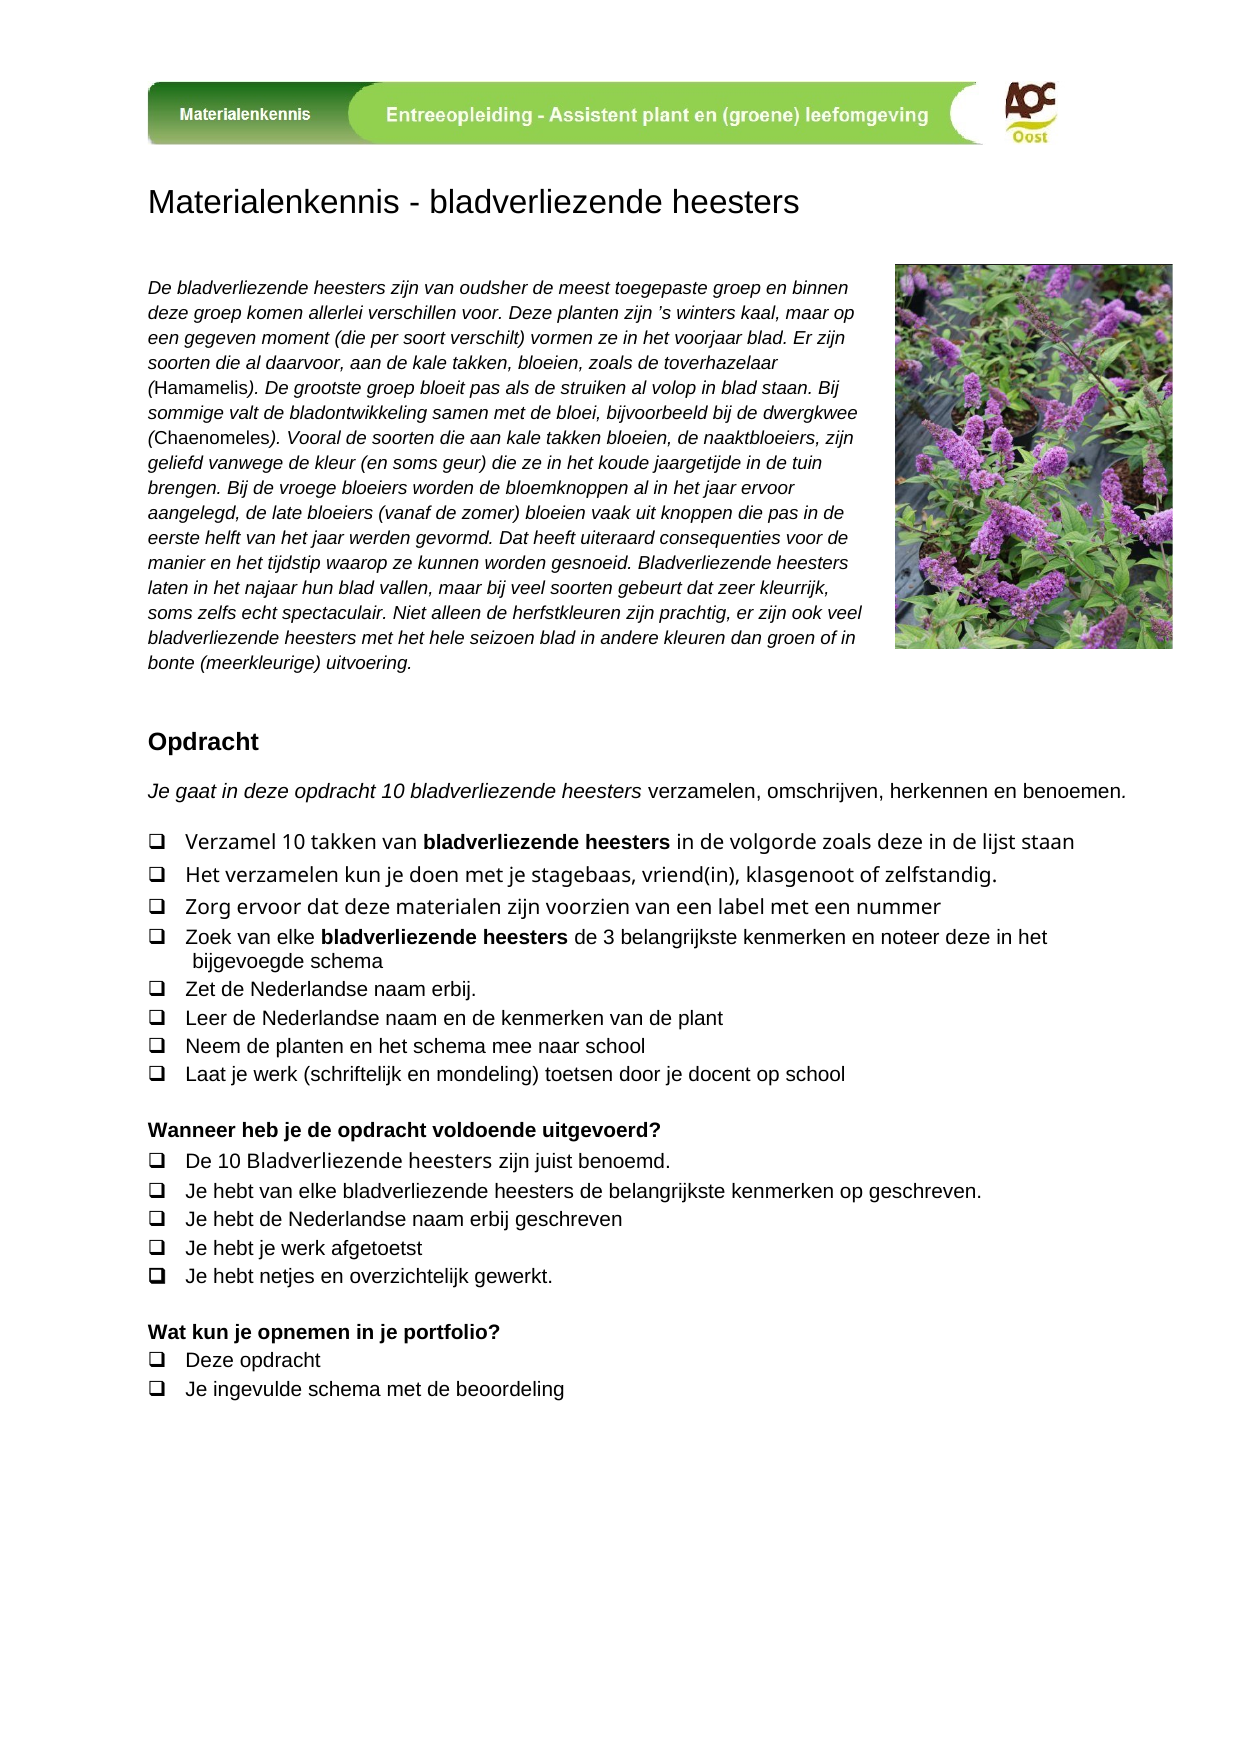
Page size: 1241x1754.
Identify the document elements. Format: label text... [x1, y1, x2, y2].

text Verzamel 10 takken van bladverliezende heesters in de volgorde zoals deze in de lijst staan [148, 827, 1137, 856]
subtitle Materialenkennis - bladverliezende heesters [148, 182, 1137, 220]
text Laat je werk (schriftelijk en mondeling) toetsen door je docent op school [148, 1062, 1137, 1086]
text Zet de Nederlandse naam erbij. [148, 977, 1137, 1001]
text Je hebt van elke bladverliezende heesters de belangrijkste kenmerken op geschreven. [148, 1179, 1137, 1203]
picture [147, 81, 1136, 145]
text De bladverliezende heesters zijn van oudsher de meest toegepaste groep en binnen deze groep komen allerlei verschillen voor. Deze planten zijn ’s winters kaal, maar op een gegeven moment (die per soort verschilt) vormen ze in het voorjaar blad. Er zijn soorten die al daarvoor, aan de kale takken, bloeien, zoals de toverhazelaar (Hamamelis). De grootste groep bloeit pas als de struiken al volop in blad staan. Bij sommige valt de bladontwikkeling samen met de bloei, bijvoorbeeld bij de dwergkwee (Chaenomeles). Vooral de soorten die aan kale takken bloeien, de naaktbloeiers, zijn geliefd vanwege de kleur (en soms geur) die ze in het koude jaargetijde in de tuin brengen. Bij de vroege bloeiers worden de bloemknoppen al in het jaar ervoor aangelegd, de late bloeiers (vanaf de zomer) bloeien vaak uit knoppen die pas in de eerste helft van het jaar werden gevormd. Dat heeft uiteraard consequenties voor de manier en het tijdstip waarop ze kunnen worden gesnoeid. Bladverliezende heesters laten in het najaar hun blad vallen, maar bij veel soorten gebeurt dat zeer kleurrijk, soms zelfs echt spectaculair. Niet alleen de herfstkleuren zijn prachtig, er zijn ook veel bladverliezende heesters met het hele seizoen blad in andere kleuren dan groen of in bonte (meerkleurige) uitvoering. [148, 273, 1137, 673]
picture [895, 264, 1173, 649]
text Het verzamelen kun je doen met je stagebaas, vriend(in), klasgenoot of zelfstandig. [148, 860, 1137, 888]
text Zorg ervoor dat deze materialen zijn voorzien van een label met een nummer [148, 892, 1137, 921]
text Neem de planten en het schema mee naar school [148, 1034, 1137, 1058]
text Je gaat in deze opdracht 10 bladverliezende heesters verzamelen, omschrijven, herkennen en benoemen. [148, 779, 1137, 803]
text De 10 Bladverliezende heesters zijn juist benoemd. [148, 1146, 1137, 1175]
text Deze opdracht [148, 1348, 1137, 1372]
text Je hebt de Nederlandse naam erbij geschreven [148, 1207, 1137, 1231]
text Je hebt netjes en overzichtelijk gewerkt. [148, 1264, 1137, 1288]
list Wanneer heb je de opdracht voldoende uitgevoerd? [148, 1118, 1137, 1142]
list Wat kun je opnemen in je portfolio? [148, 1320, 1137, 1344]
text Zoek van elke bladverliezende heesters de 3 belangrijkste kenmerken en noteer deze in het bijgevoegde schema [148, 925, 1137, 973]
text Leer de Nederlandse naam en de kenmerken van de plant [148, 1005, 1137, 1029]
text Je ingevulde schema met de beoordeling [148, 1376, 1137, 1400]
text Opdracht [148, 727, 1137, 755]
text Je hebt je werk afgetoetst [148, 1235, 1137, 1259]
